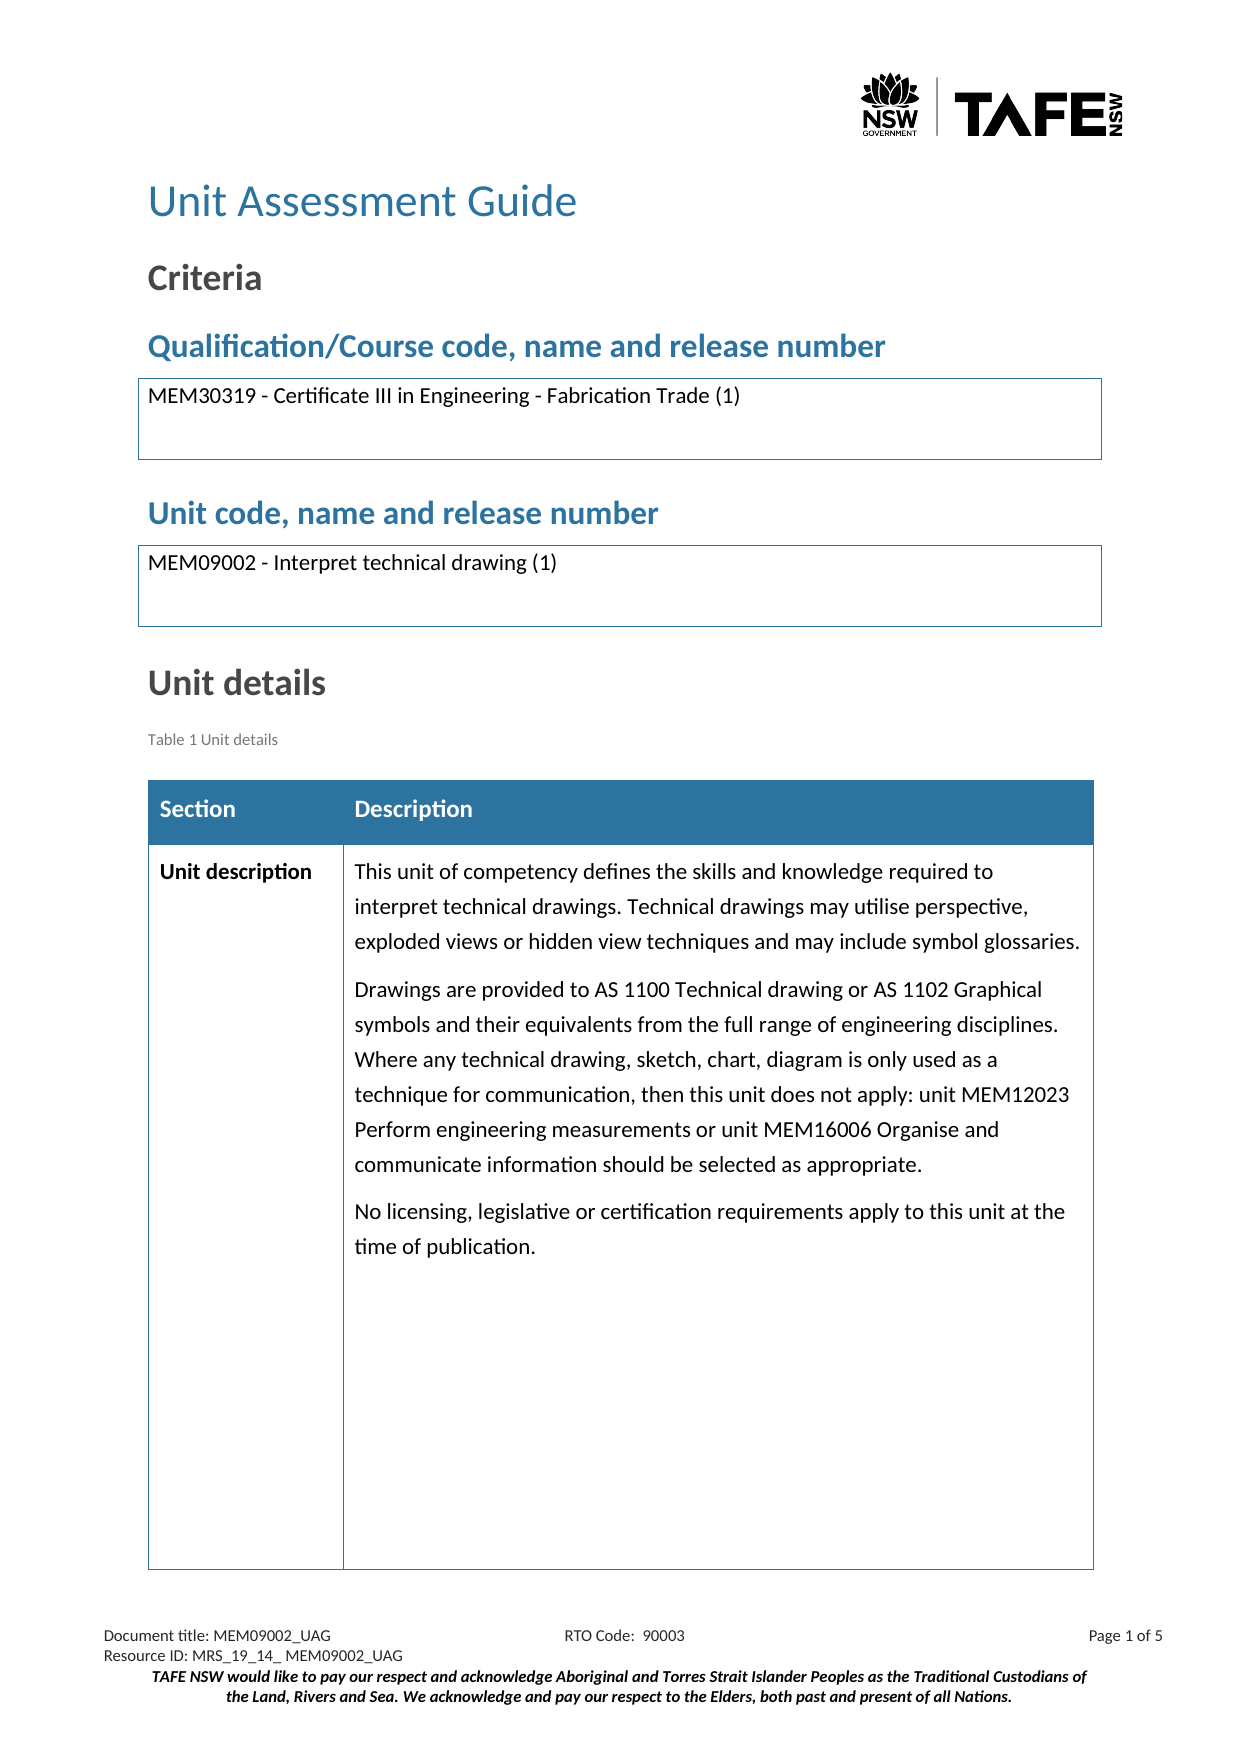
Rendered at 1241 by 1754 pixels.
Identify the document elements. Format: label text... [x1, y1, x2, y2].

picture [861, 71, 1123, 137]
subtitle Qualification/Course code, name and release number [148, 325, 1092, 366]
text MEM30319 - Certificate III in Engineering - Fabrication Trade (1) [139, 379, 1101, 409]
subtitle Criteria [148, 254, 1092, 300]
text Table 1 Unit details [148, 730, 1092, 750]
subtitle Unit code, name and release number [148, 492, 1092, 533]
table_cell Unit description [149, 845, 343, 1569]
subtitle Unit details [148, 659, 1092, 705]
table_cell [344, 845, 1093, 1569]
text MEM09002 - Interpret technical drawing (1) [139, 546, 1101, 576]
table_header Section [149, 781, 343, 844]
subtitle Unit Assessment Guide [148, 167, 1092, 229]
table_header Description [344, 781, 1093, 844]
